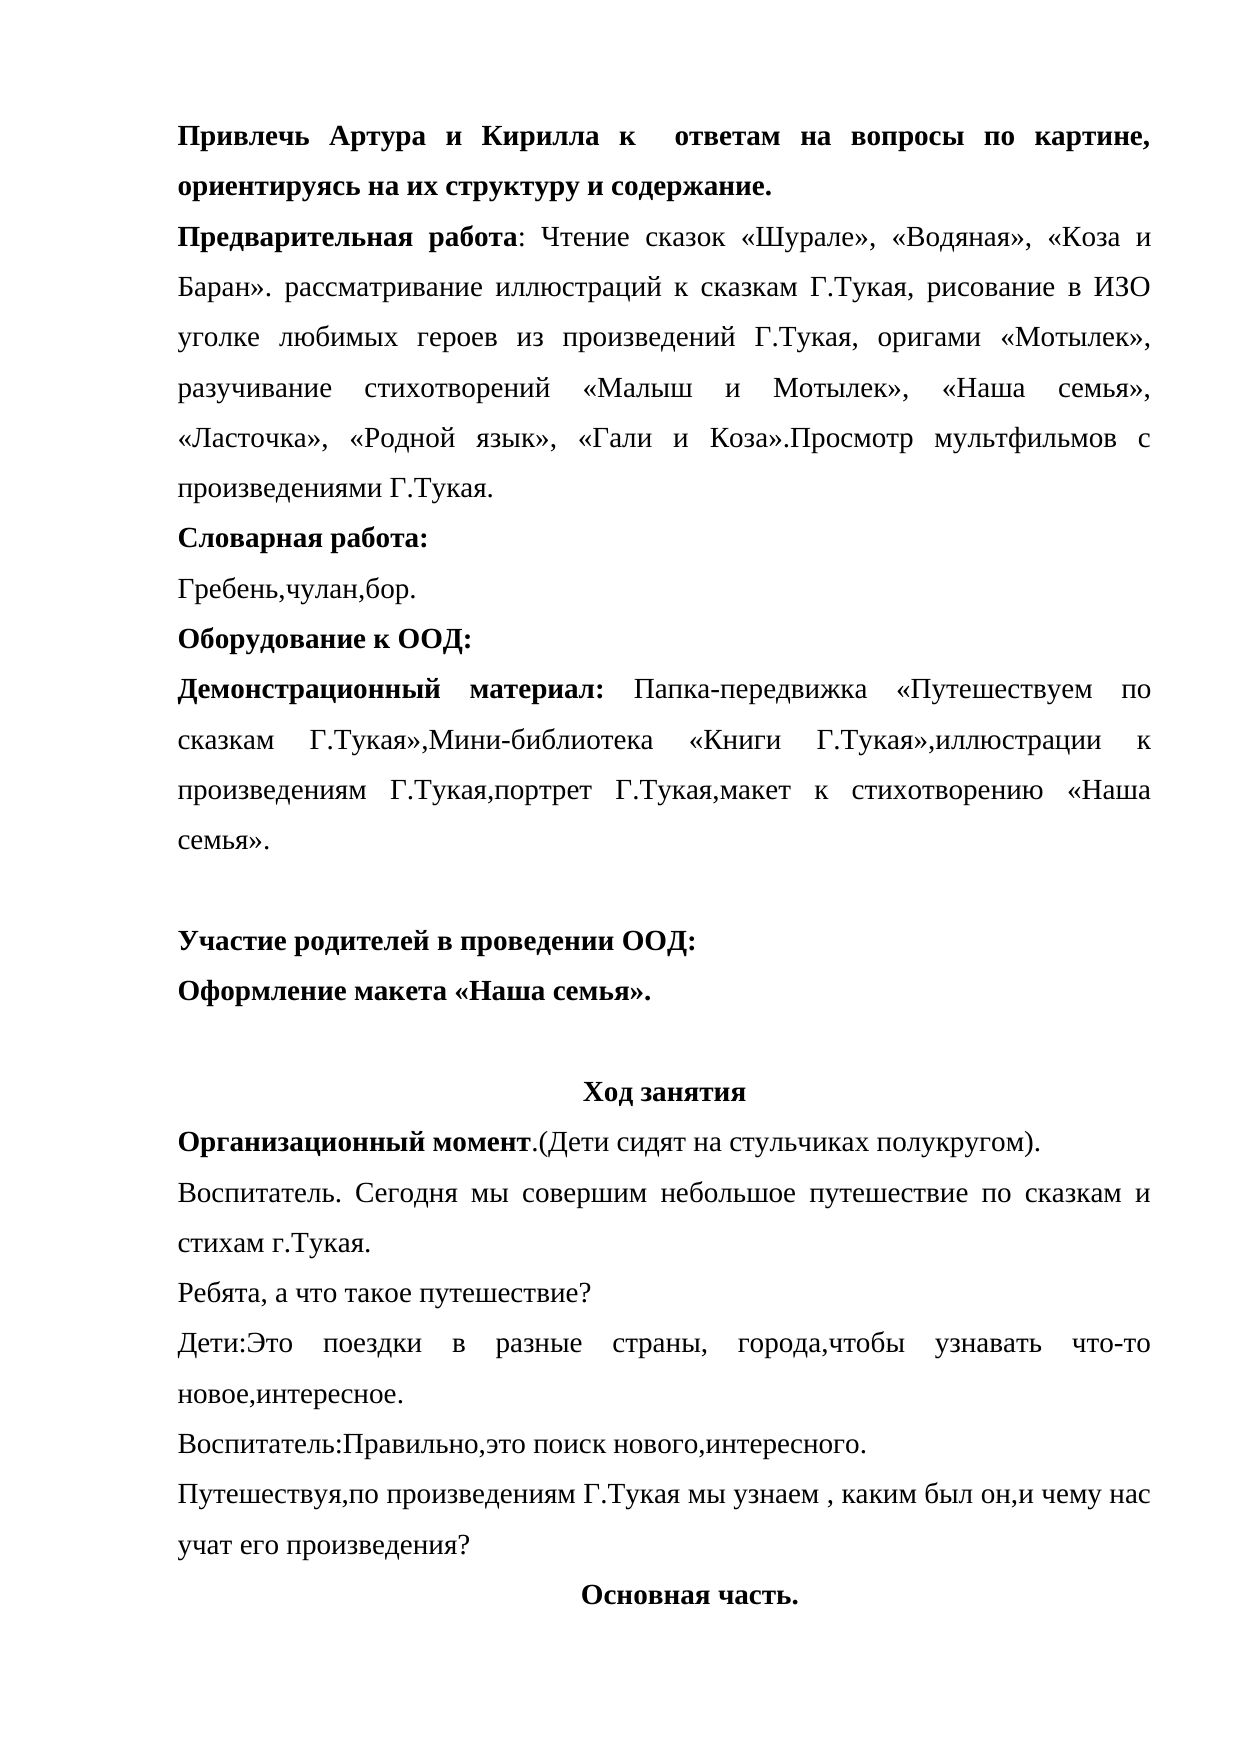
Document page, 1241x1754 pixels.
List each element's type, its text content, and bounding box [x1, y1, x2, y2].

text Привлечь Артура и Кирилла к ответам на вопросы по картине, ориентируясь на их структуру и содержание. [177, 118, 1152, 202]
text Участие родителей в проведении ООД: [177, 923, 1152, 957]
text Предварительная работа: Чтение сказок «Шурале», «Водяная», «Коза и Баран». рассматривание иллюстраций к сказкам Г.Тукая, рисование в ИЗО уголке любимых героев из произведений Г.Тукая, оригами «Мотылек», разучивание стихотворений «Малыш и Мотылек», «Наша семья», «Ласточка», «Родной язык», «Гали и Коза».Просмотр мультфильмов с произведениями Г.Тукая. [177, 219, 1152, 504]
text Путешествуя,по произведениям Г.Тукая мы узнаем , каким был он,и чему нас учат его произведения? [177, 1477, 1152, 1560]
text Демонстрационный материал: Папка-передвижка «Путешествуем по сказкам Г.Тукая»,Мини-библиотека «Книги Г.Тукая»,иллюстрации к произведениям Г.Тукая,портрет Г.Тукая,макет к стихотворению «Наша семья». [177, 672, 1152, 856]
text Основная часть. [177, 1577, 1152, 1611]
text Дети:Это поездки в разные страны, города,чтобы узнавать что-то новое,интересное. [177, 1326, 1152, 1409]
text Оформление макета «Наша семья». [177, 973, 1152, 1007]
text Организационный момент.(Дети сидят на стульчиках полукругом). [177, 1124, 1152, 1158]
text Ход занятия [177, 1074, 1152, 1108]
text Ребята, а что такое путешествие? [177, 1275, 1152, 1309]
text Воспитатель. Сегодня мы совершим небольшое путешествие по сказкам и стихам г.Тукая. [177, 1175, 1152, 1258]
text Воспитатель:Правильно,это поиск нового,интересного. [177, 1426, 1152, 1460]
text Гребень,чулан,бор. [177, 571, 1152, 604]
text Словарная работа: [177, 521, 1152, 554]
text Оборудование к ООД: [177, 621, 1152, 655]
